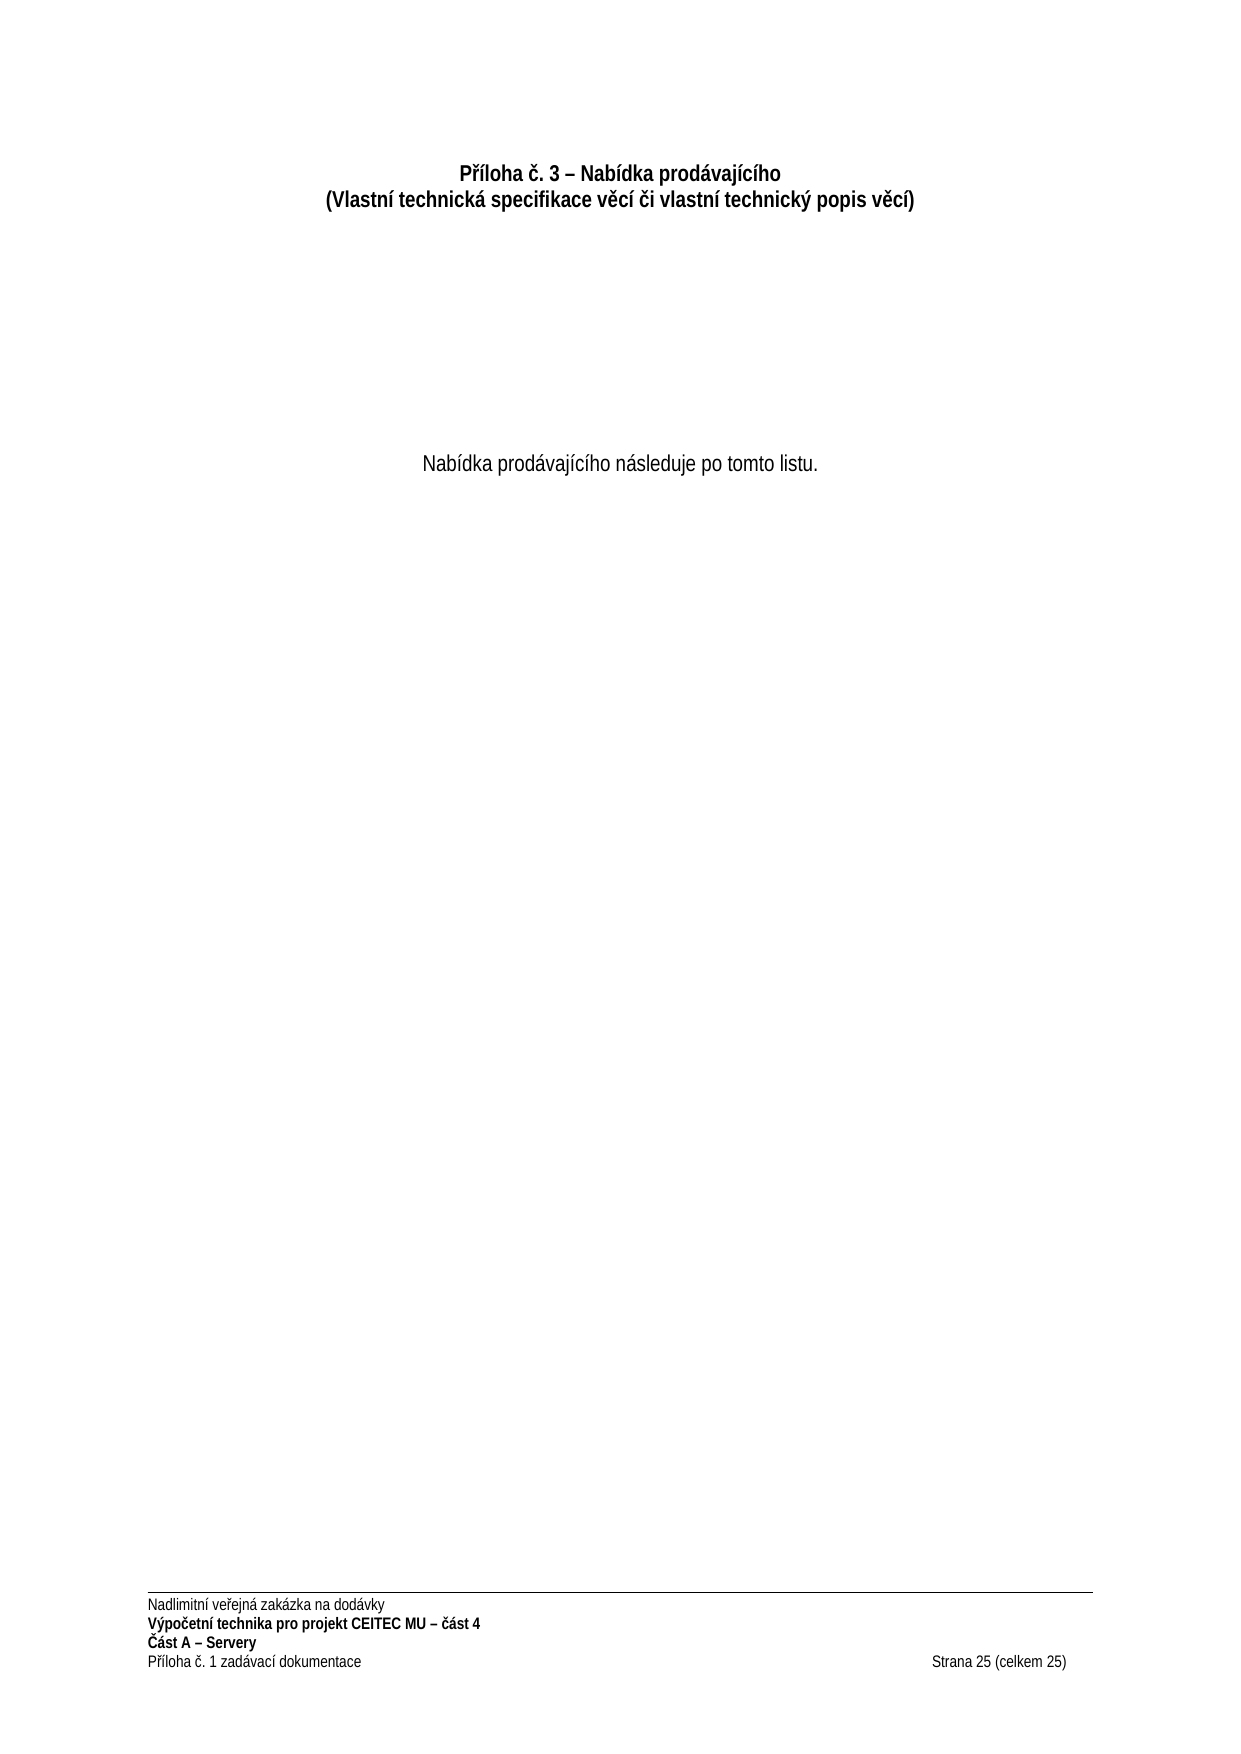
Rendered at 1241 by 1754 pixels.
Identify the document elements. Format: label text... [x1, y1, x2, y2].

text (Vlastní technická specifikace věcí či vlastní technický popis věcí) [148, 186, 1093, 212]
text Nabídka prodávajícího následuje po tomto listu. [148, 449, 1093, 476]
text Příloha č. 3 – Nabídka prodávajícího [148, 160, 1093, 186]
